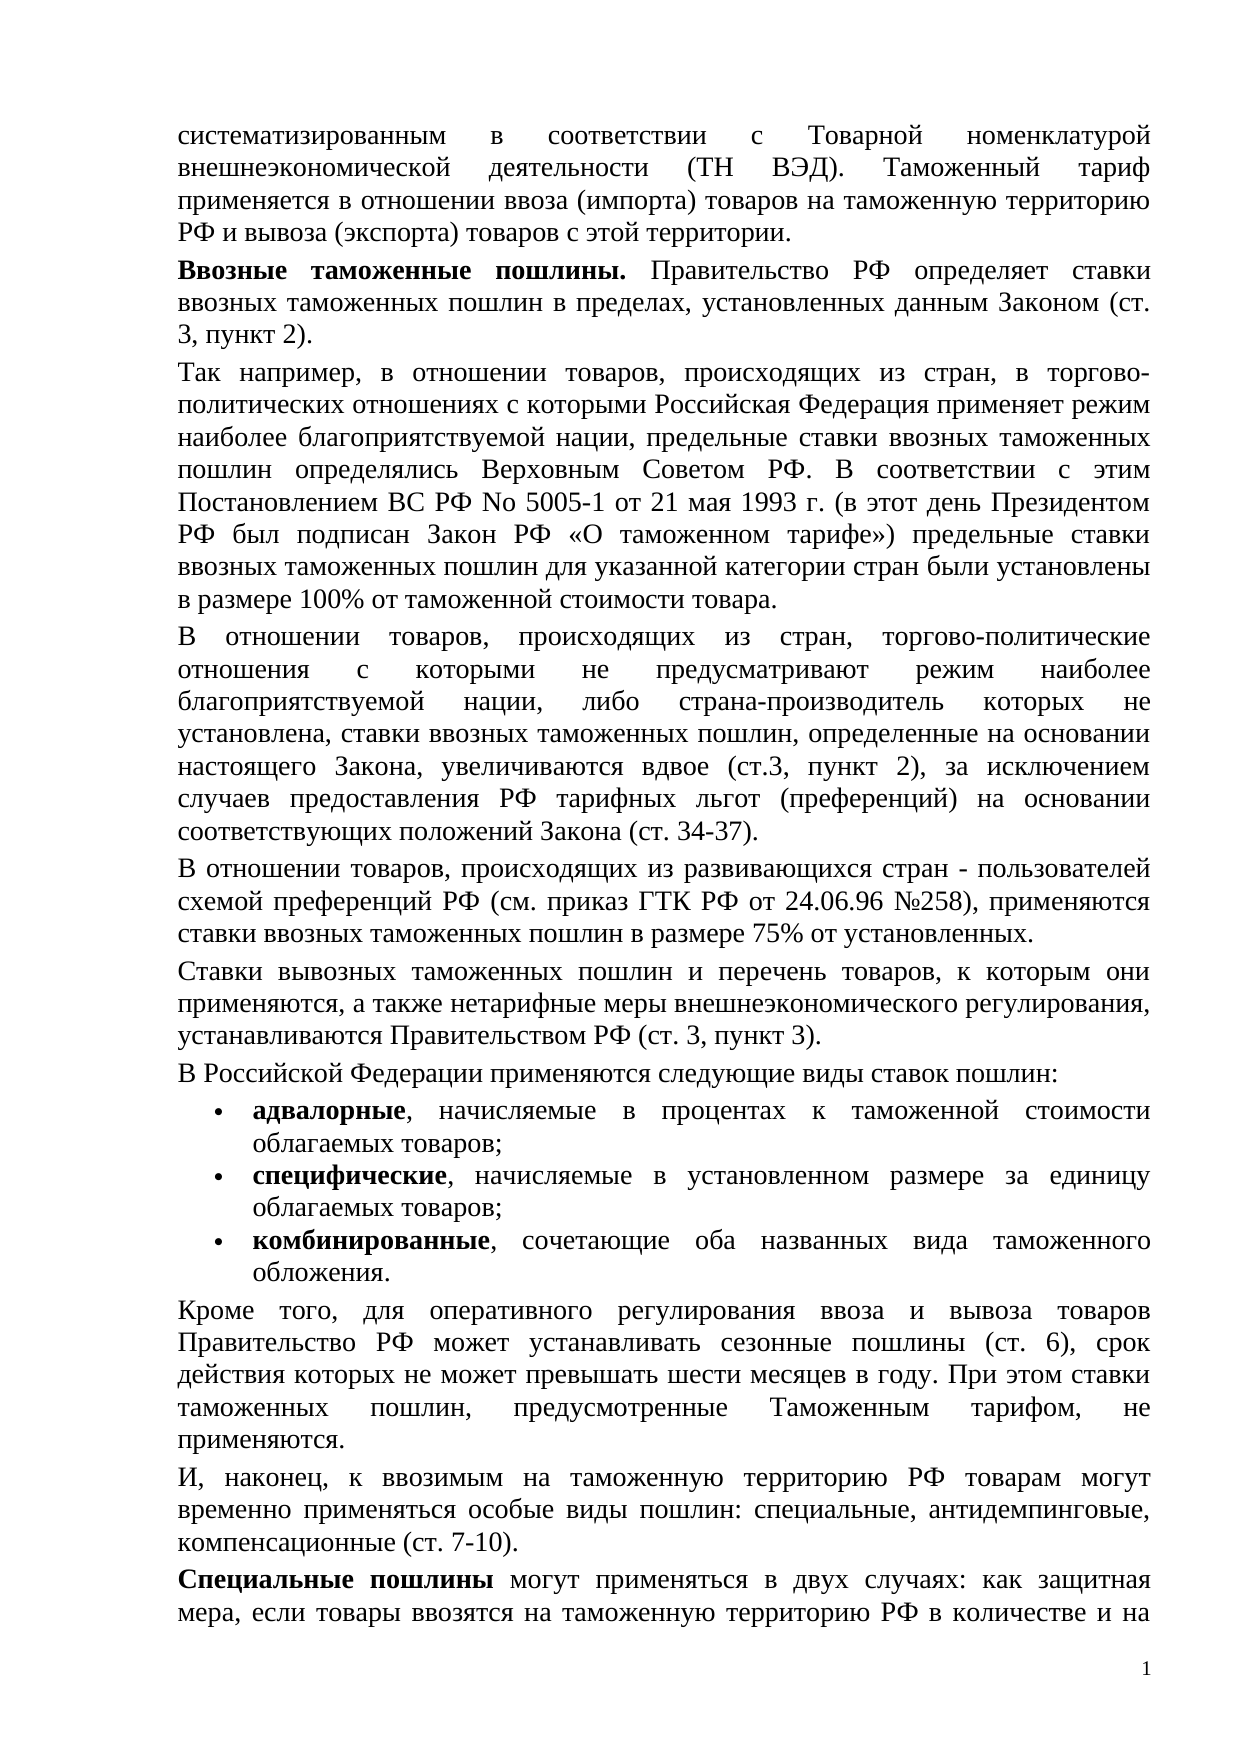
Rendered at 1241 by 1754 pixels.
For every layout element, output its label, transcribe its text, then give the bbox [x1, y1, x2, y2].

text И, наконец, к ввозимым на таможенную территорию РФ товарам могут временно применяться особые виды пошлин: специальные, антидемпинговые, компенсационные (ст. 7-10). [177, 1460, 1152, 1557]
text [177, 118, 1152, 248]
text Ставки вывозных таможенных пошлин и перечень товаров, к которым они применяются, а также нетарифные меры внешнеэкономического регулирования, устанавливаются Правительством РФ (ст. 3, пункт 3). [177, 953, 1152, 1051]
text Ввозные таможенные пошлины. Правительство РФ определяет ставки ввозных таможенных пошлин в пределах, установленных данным Законом (ст. 3, пункт 2). [177, 253, 1152, 350]
list комбинированные, сочетающие оба названных вида таможенного обложения. [215, 1223, 1152, 1288]
text Так например, в отношении товаров, происходящих из стран, в торгово-политических отношениях с которыми Российская Федерация применяет режим наиболее благоприятствуемой нации, предельные ставки ввозных таможенных пошлин определялись Верховным Советом РФ. В соответствии с этим Постановлением ВС РФ No 5005-1 от 21 мая 1993 г. (в этот день Президентом РФ был подписан Закон РФ «О таможенном тарифе») предельные ставки ввозных таможенных пошлин для указанной категории стран были установлены в размере 100% от таможенной стоимости товара. [177, 355, 1152, 614]
list специфические, начисляемые в установленном размере за единицу облагаемых товаров; [215, 1158, 1152, 1223]
text В отношении товаров, происходящих из развивающихся стран - пользователей схемой преференций РФ (см. приказ ГТК РФ от 24.06.96 №258), применяются ставки ввозных таможенных пошлин в размере 75% от установленных. [177, 851, 1152, 948]
text В Российской Федерации применяются следующие виды ставок пошлин: [177, 1056, 1152, 1088]
list адвалорные, начисляемые в процентах к таможенной стоимости облагаемых товаров; [215, 1093, 1152, 1158]
text Кроме того, для оперативного регулирования ввоза и вывоза товаров Правительство РФ может устанавливать сезонные пошлины (ст. 6), срок действия которых не может превышать шести месяцев в году. При этом ставки таможенных пошлин, предусмотренные Таможенным тарифом, не применяются. [177, 1293, 1152, 1455]
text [177, 1562, 1152, 1627]
text В отношении товаров, происходящих из стран, торгово-политические отношения с которыми не предусматривают режим наиболее благоприятствуемой нации, либо страна-производитель которых не установлена, ставки ввозных таможенных пошлин, определенные на основании настоящего Закона, увеличиваются вдвое (ст.3, пункт 2), за исключением случаев предоставления РФ тарифных льгот (преференций) на основании соответствующих положений Закона (ст. 34-37). [177, 619, 1152, 846]
